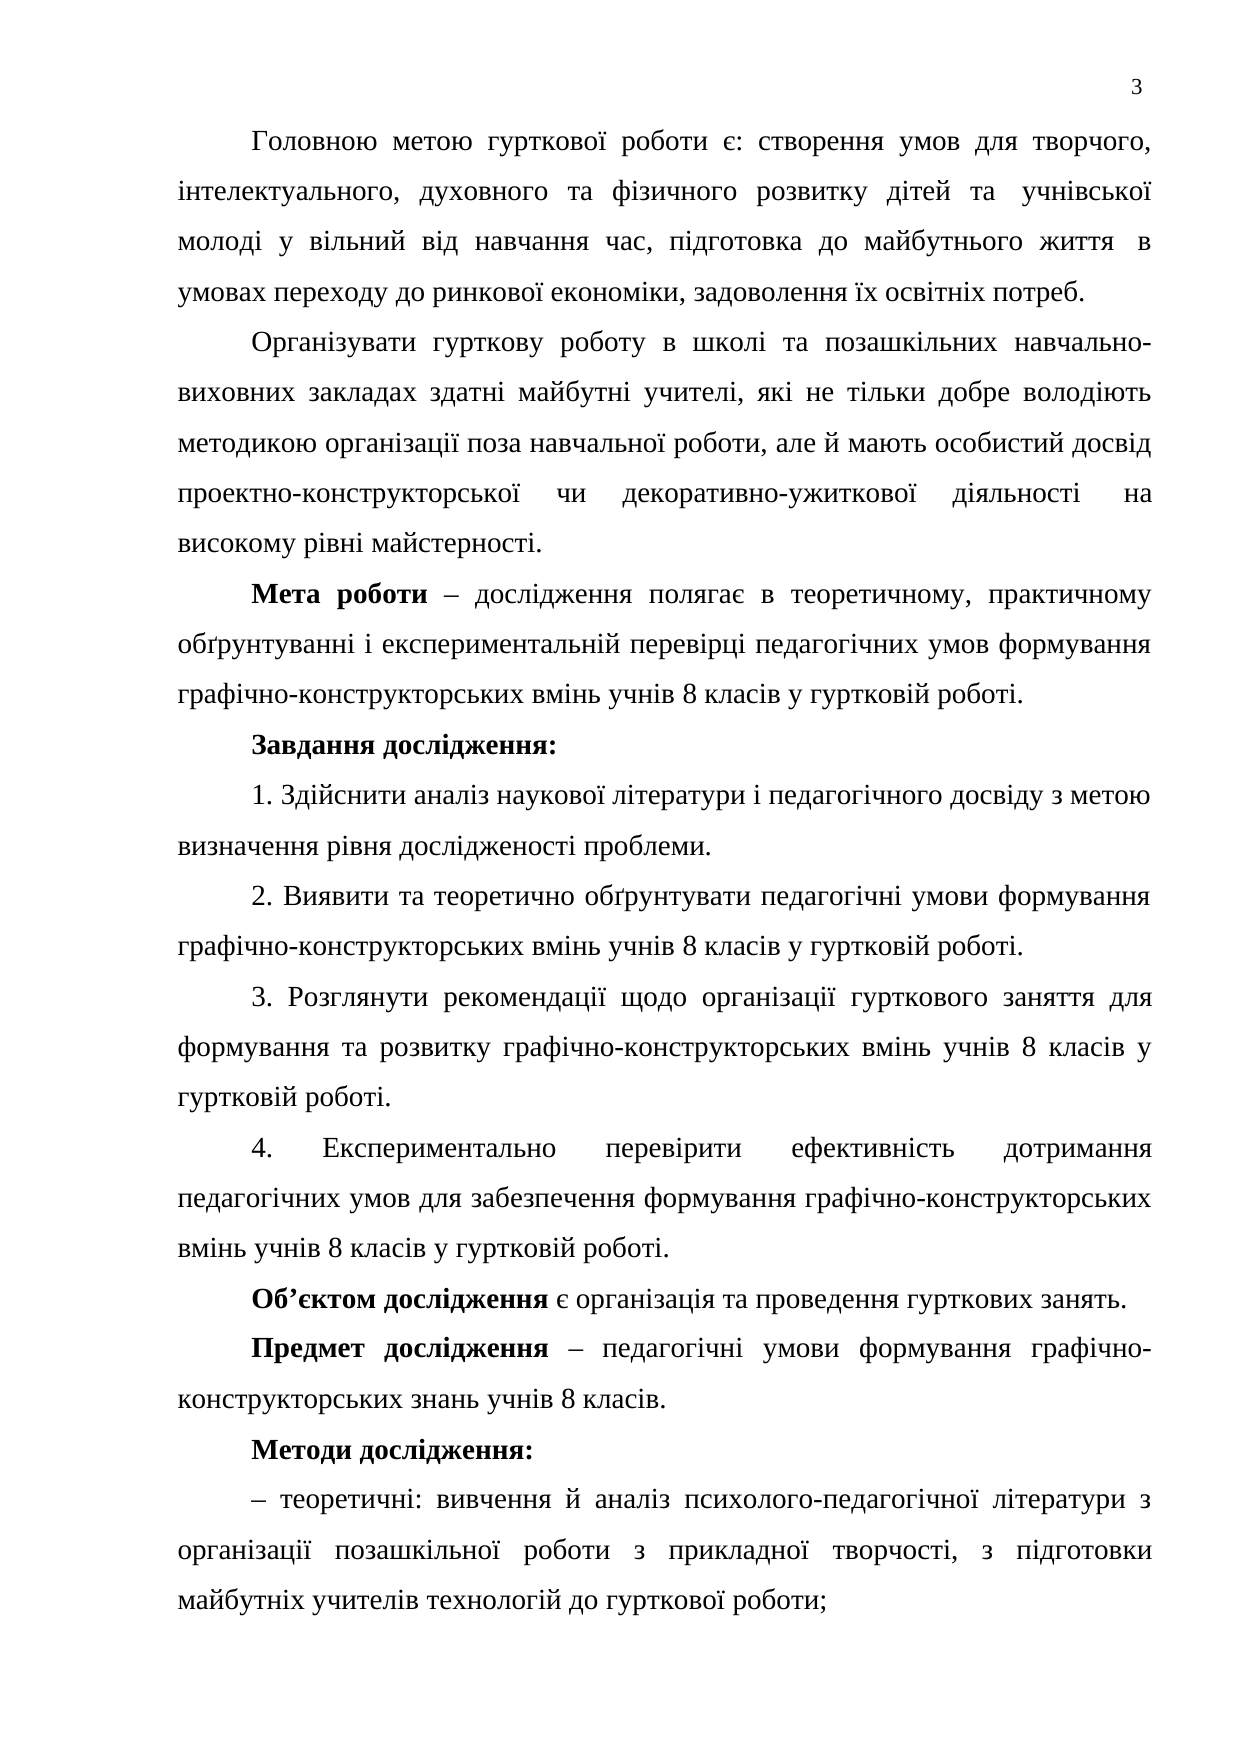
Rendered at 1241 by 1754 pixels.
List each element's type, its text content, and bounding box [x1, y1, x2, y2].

list Здійснити аналіз наукової літератури і педагогічного досвіду з метою визначення рівня дослідженості проблеми. [177, 777, 1151, 861]
list Виявити та теоретично обґрунтувати педагогічні умови формування графічно-конструкторських вмінь учнів 8 класів у гуртковій роботі. [177, 878, 1151, 962]
text Головною метою гурткової роботи є: створення умов для творчого, інтелектуального, духовного та фізичного розвитку дітей та учнівської молоді у вільний від навчання час, підготовка до майбутнього життя в умовах переходу до ринкової економіки, задоволення їх освітніх потреб. [177, 123, 1152, 307]
subtitle Завдання дослідження: [251, 727, 1184, 761]
list Експериментально перевірити ефективність дотримання педагогічних умов для забезпечення формування графічно-конструкторських вмінь учнів 8 класів у гуртковій роботі. [177, 1130, 1152, 1264]
text Об’єктом дослідження є організація та проведення гурткових занять. [251, 1281, 1184, 1314]
text Мета роботи – дослідження полягає в теоретичному, практичному обґрунтуванні і експериментальній перевірці педагогічних умов формування графічно-конструкторських вмінь учнів 8 класів у гуртковій роботі. [177, 576, 1152, 710]
subtitle Методи дослідження: [251, 1432, 1184, 1465]
text Предмет дослідження – педагогічні умови формування графічно- конструкторських знань учнів 8 класів. [177, 1331, 1152, 1414]
list Розглянути рекомендації щодо організації гурткового заняття для формування та розвитку графічно-конструкторських вмінь учнів 8 класів у гуртковій роботі. [177, 979, 1152, 1113]
text Організувати гурткову роботу в школі та позашкільних навчально- виховних закладах здатні майбутні учителі, які не тільки добре володіють методикою організації поза навчальної роботи, але й мають особистий досвід проектно-конструкторської чи декоративно-ужиткової діяльності на високому рівні майстерності. [177, 324, 1152, 559]
list теоретичні: вивчення й аналіз психолого-педагогічної літератури з організації позашкільної роботи з прикладної творчості, з підготовки майбутніх учителів технологій до гурткової роботи; [177, 1482, 1152, 1616]
